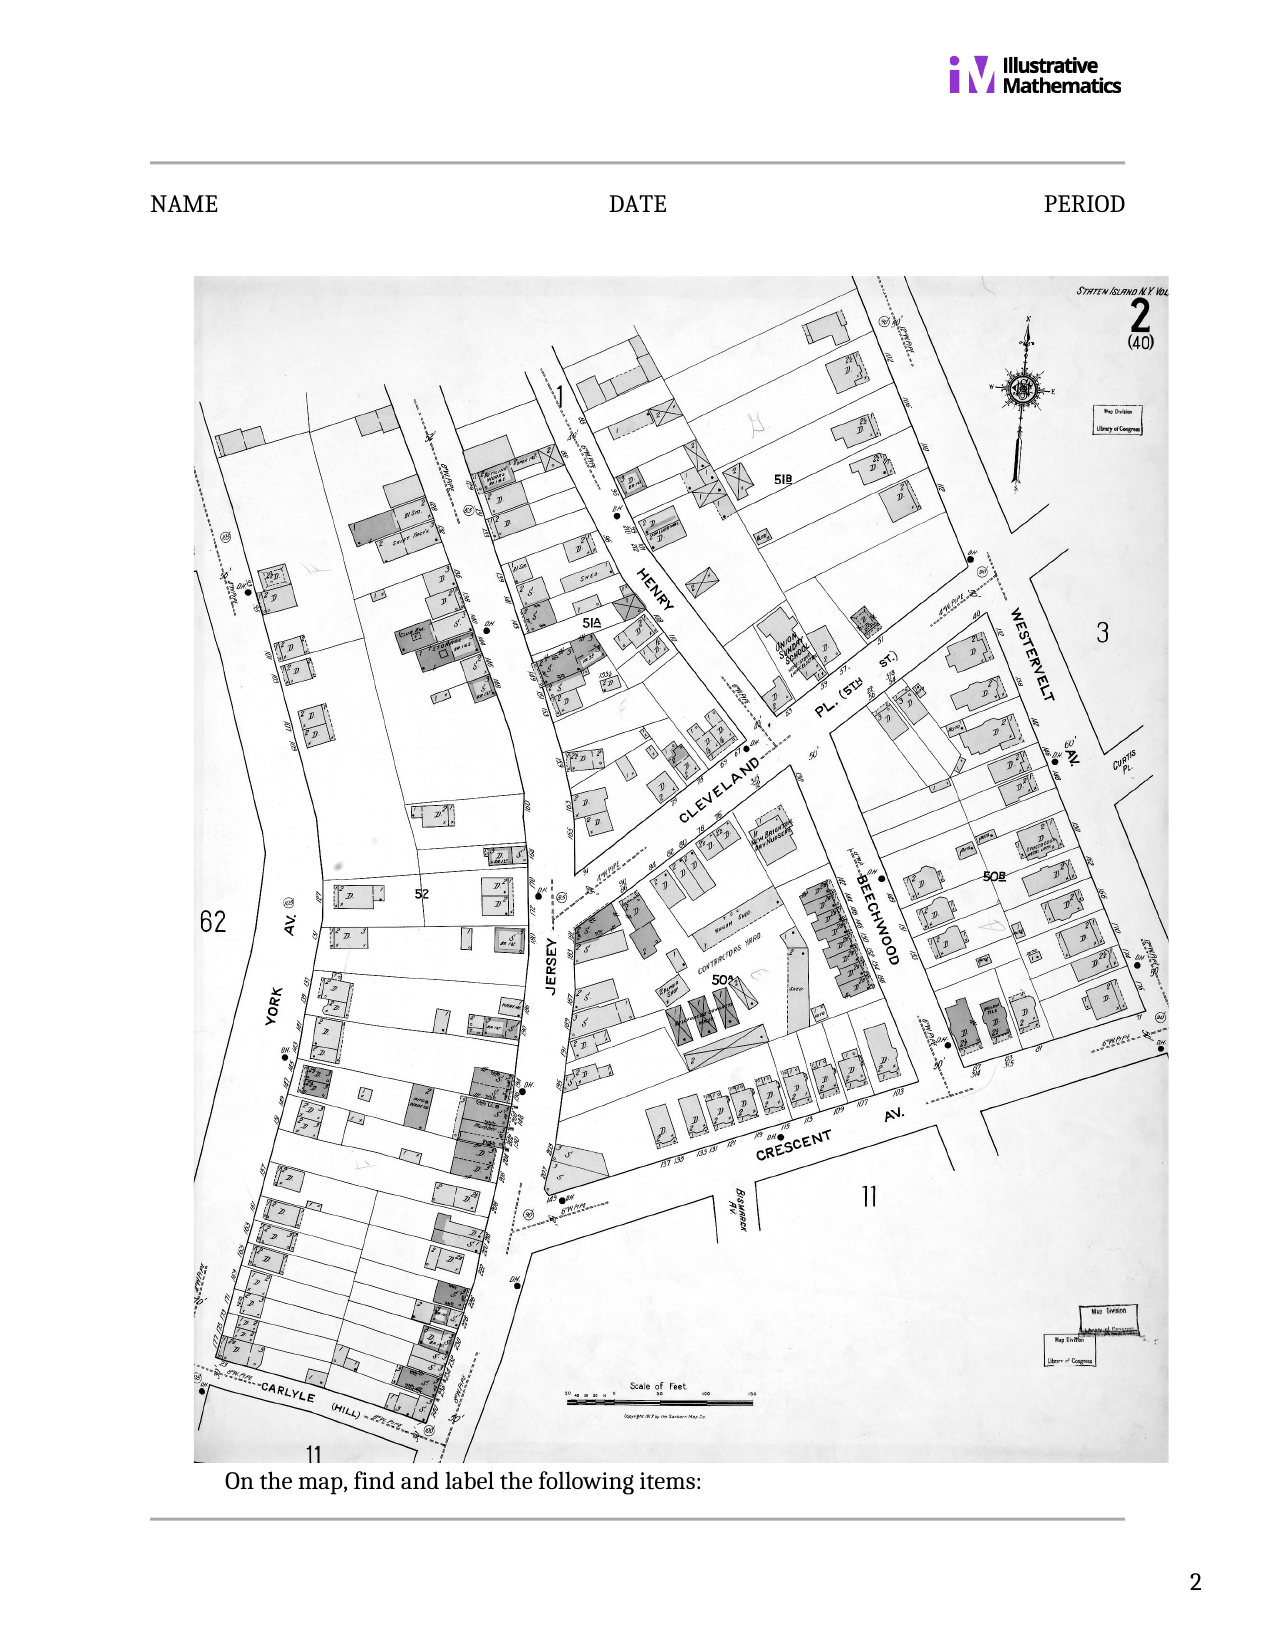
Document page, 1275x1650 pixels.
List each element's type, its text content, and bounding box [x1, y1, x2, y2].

picture [193, 276, 1169, 1463]
list On the map, find and label the following items: [175, 1467, 1125, 1496]
picture [949, 55, 1121, 93]
